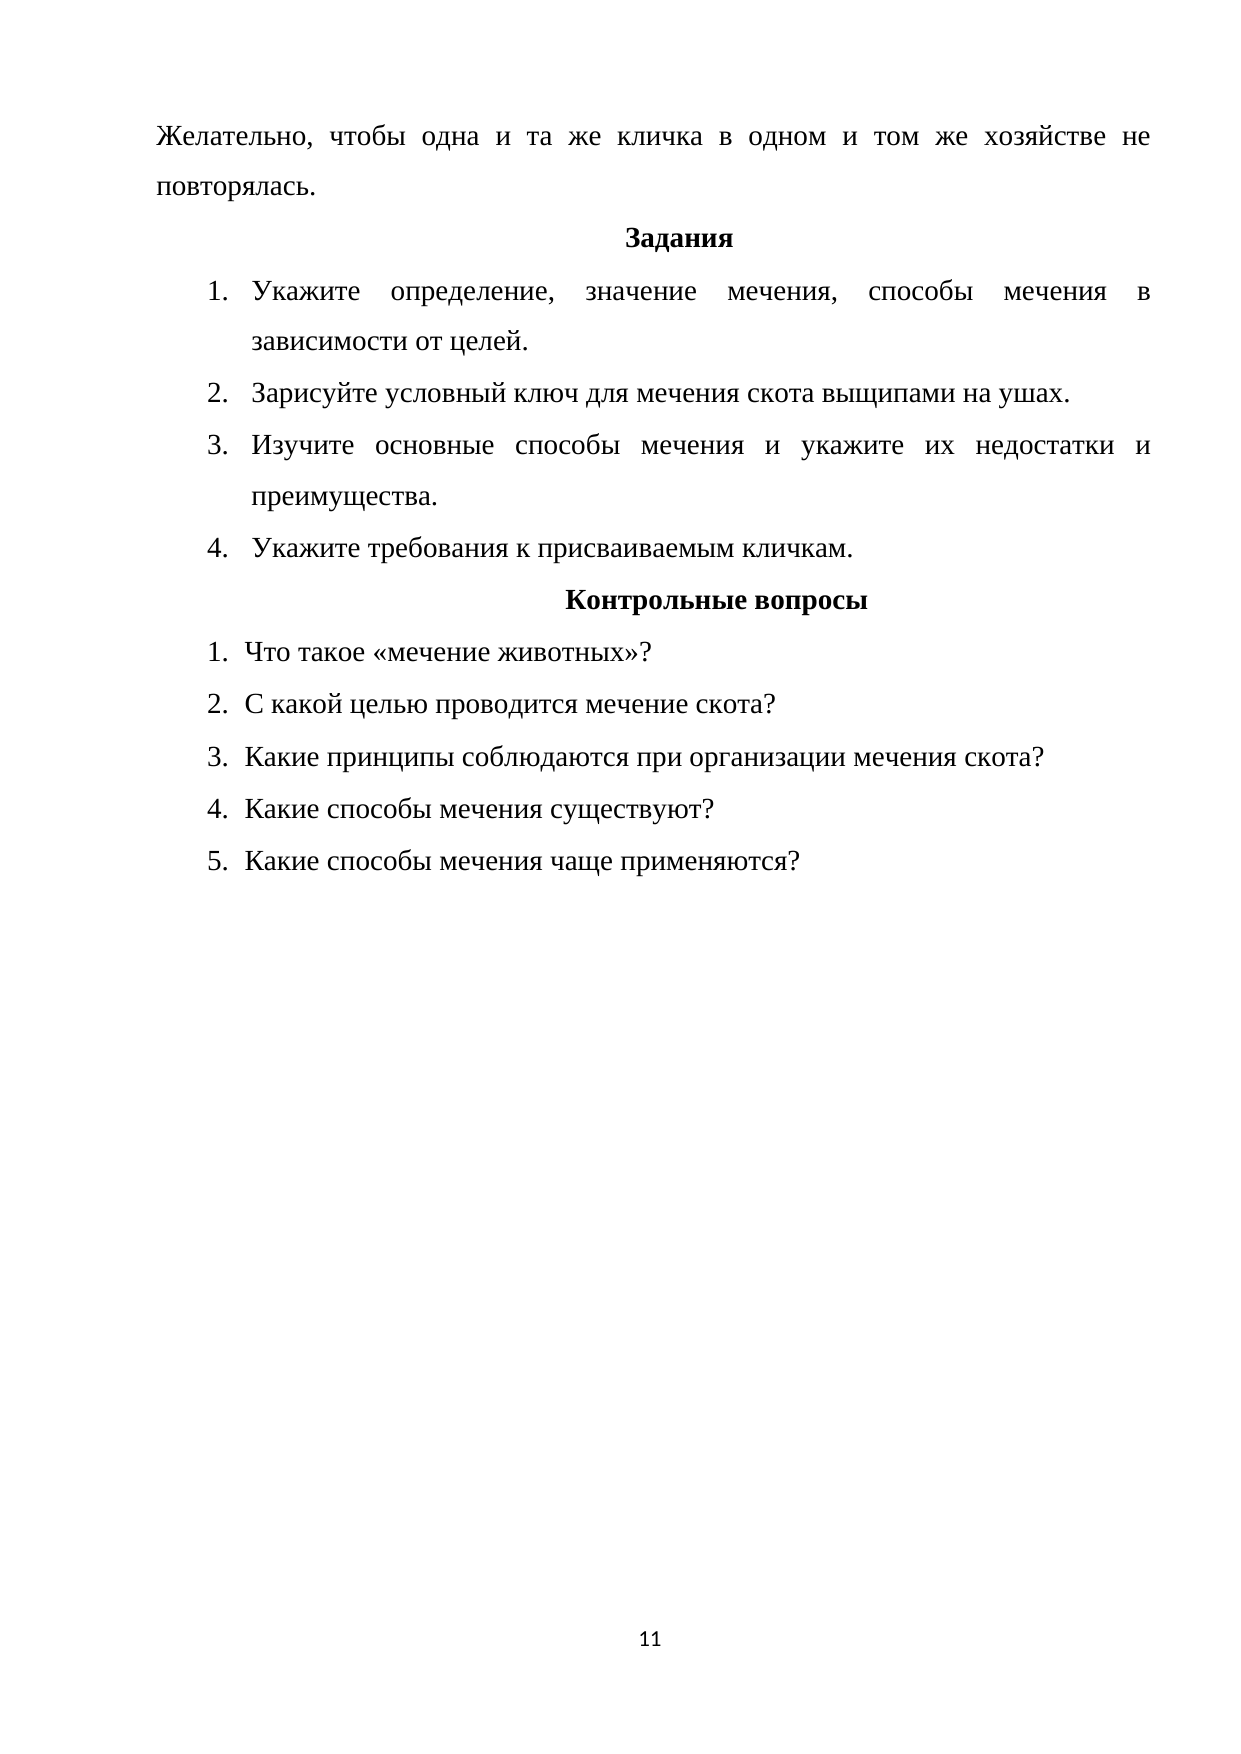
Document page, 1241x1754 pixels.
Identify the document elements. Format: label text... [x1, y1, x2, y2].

list Зарисуйте условный ключ для мечения скота выщипами на ушах. [207, 375, 1152, 409]
list Какие способы мечения чаще применяются? [207, 843, 1152, 877]
list С какой целью проводится мечение скота? [207, 687, 1152, 720]
list Что такое «мечение животных»? [207, 634, 1152, 668]
list Какие принципы соблюдаются при организации мечения скота? [207, 739, 1152, 772]
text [156, 118, 1152, 202]
list Какие способы мечения существуют? [207, 791, 1152, 824]
list Укажите определение, значение мечения, способы мечения в зависимости от целей. [207, 273, 1152, 357]
list Укажите требования к присваиваемым кличкам. [207, 530, 1152, 563]
text Задания [156, 221, 1152, 254]
text Контрольные вопросы [282, 582, 1152, 616]
list Изучите основные способы мечения и укажите их недостатки и преимущества. [207, 427, 1152, 511]
